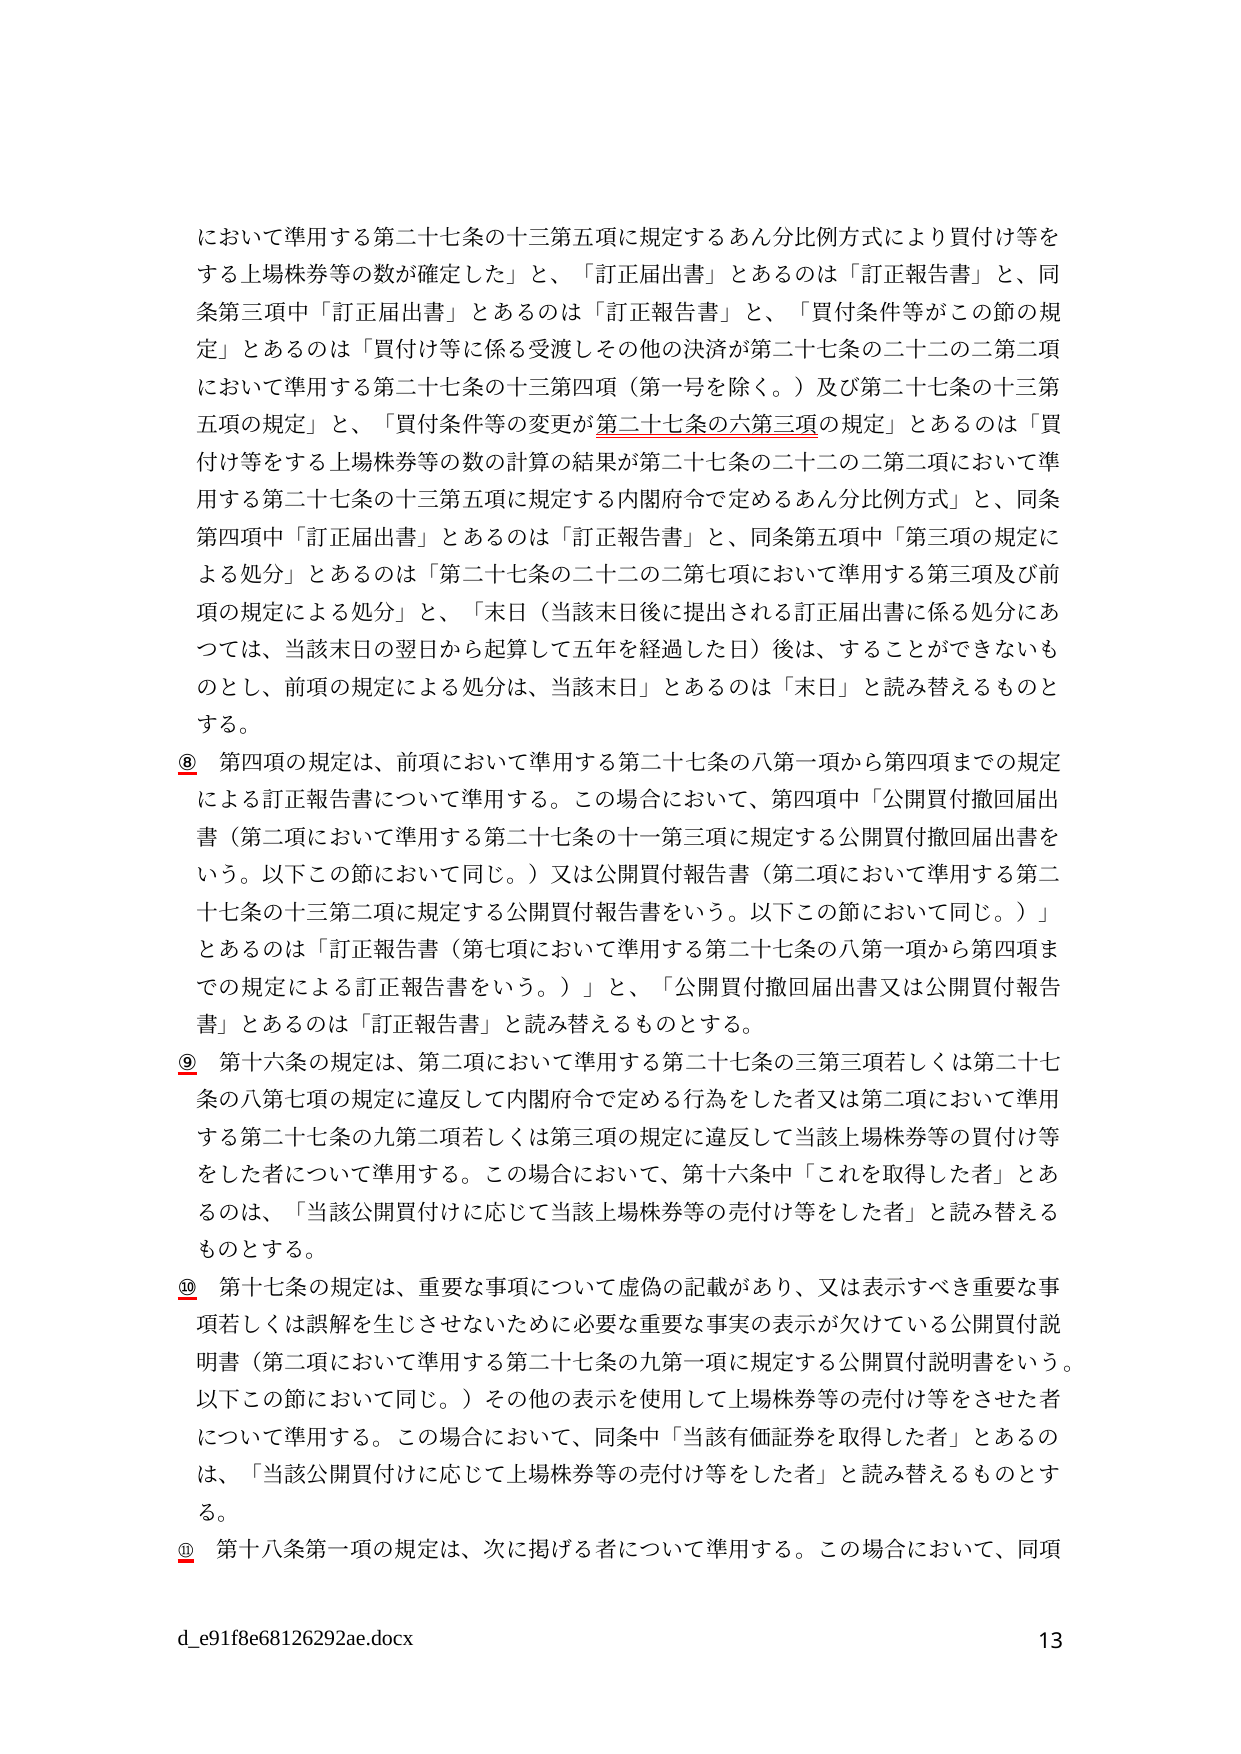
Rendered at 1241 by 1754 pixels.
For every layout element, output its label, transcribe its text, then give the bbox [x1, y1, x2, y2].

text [177, 1529, 1063, 1567]
text ⑩ 第十七条の規定は、重要な事項について虚偽の記載があり、又は表示すべき重要な事項若しくは誤解を生じさせないために必要な重要な事実の表示が欠けている公開買付説明書（第二項において準用する第二十七条の九第一項に規定する公開買付説明書をいう。以下この節において同じ。）その他の表示を使用して上場株券等の売付け等をさせた者について準用する。この場合において、同条中「当該有価証券を取得した者」とあるのは、「当該公開買付けに応じて上場株券等の売付け等をした者」と読み替えるものとする。 [177, 1267, 1063, 1529]
text ⑨ 第十六条の規定は、第二項において準用する第二十七条の三第三項若しくは第二十七条の八第七項の規定に違反して内閣府令で定める行為をした者又は第二項において準用する第二十七条の九第二項若しくは第三項の規定に違反して当該上場株券等の買付け等をした者について準用する。この場合において、第十六条中「これを取得した者」とあるのは、「当該公開買付けに応じて当該上場株券等の売付け等をした者」と読み替えるものとする。 [177, 1042, 1063, 1267]
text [177, 217, 1063, 742]
text ⑧ 第四項の規定は、前項において準用する第二十七条の八第一項から第四項までの規定による訂正報告書について準用する。この場合において、第四項中「公開買付撤回届出書（第二項において準用する第二十七条の十一第三項に規定する公開買付撤回届出書をいう。以下この節において同じ。）又は公開買付報告書（第二項において準用する第二十七条の十三第二項に規定する公開買付報告書をいう。以下この節において同じ。）」とあるのは「訂正報告書（第七項において準用する第二十七条の八第一項から第四項までの規定による訂正報告書をいう。）」と、「公開買付撤回届出書又は公開買付報告書」とあるのは「訂正報告書」と読み替えるものとする。 [177, 742, 1063, 1042]
